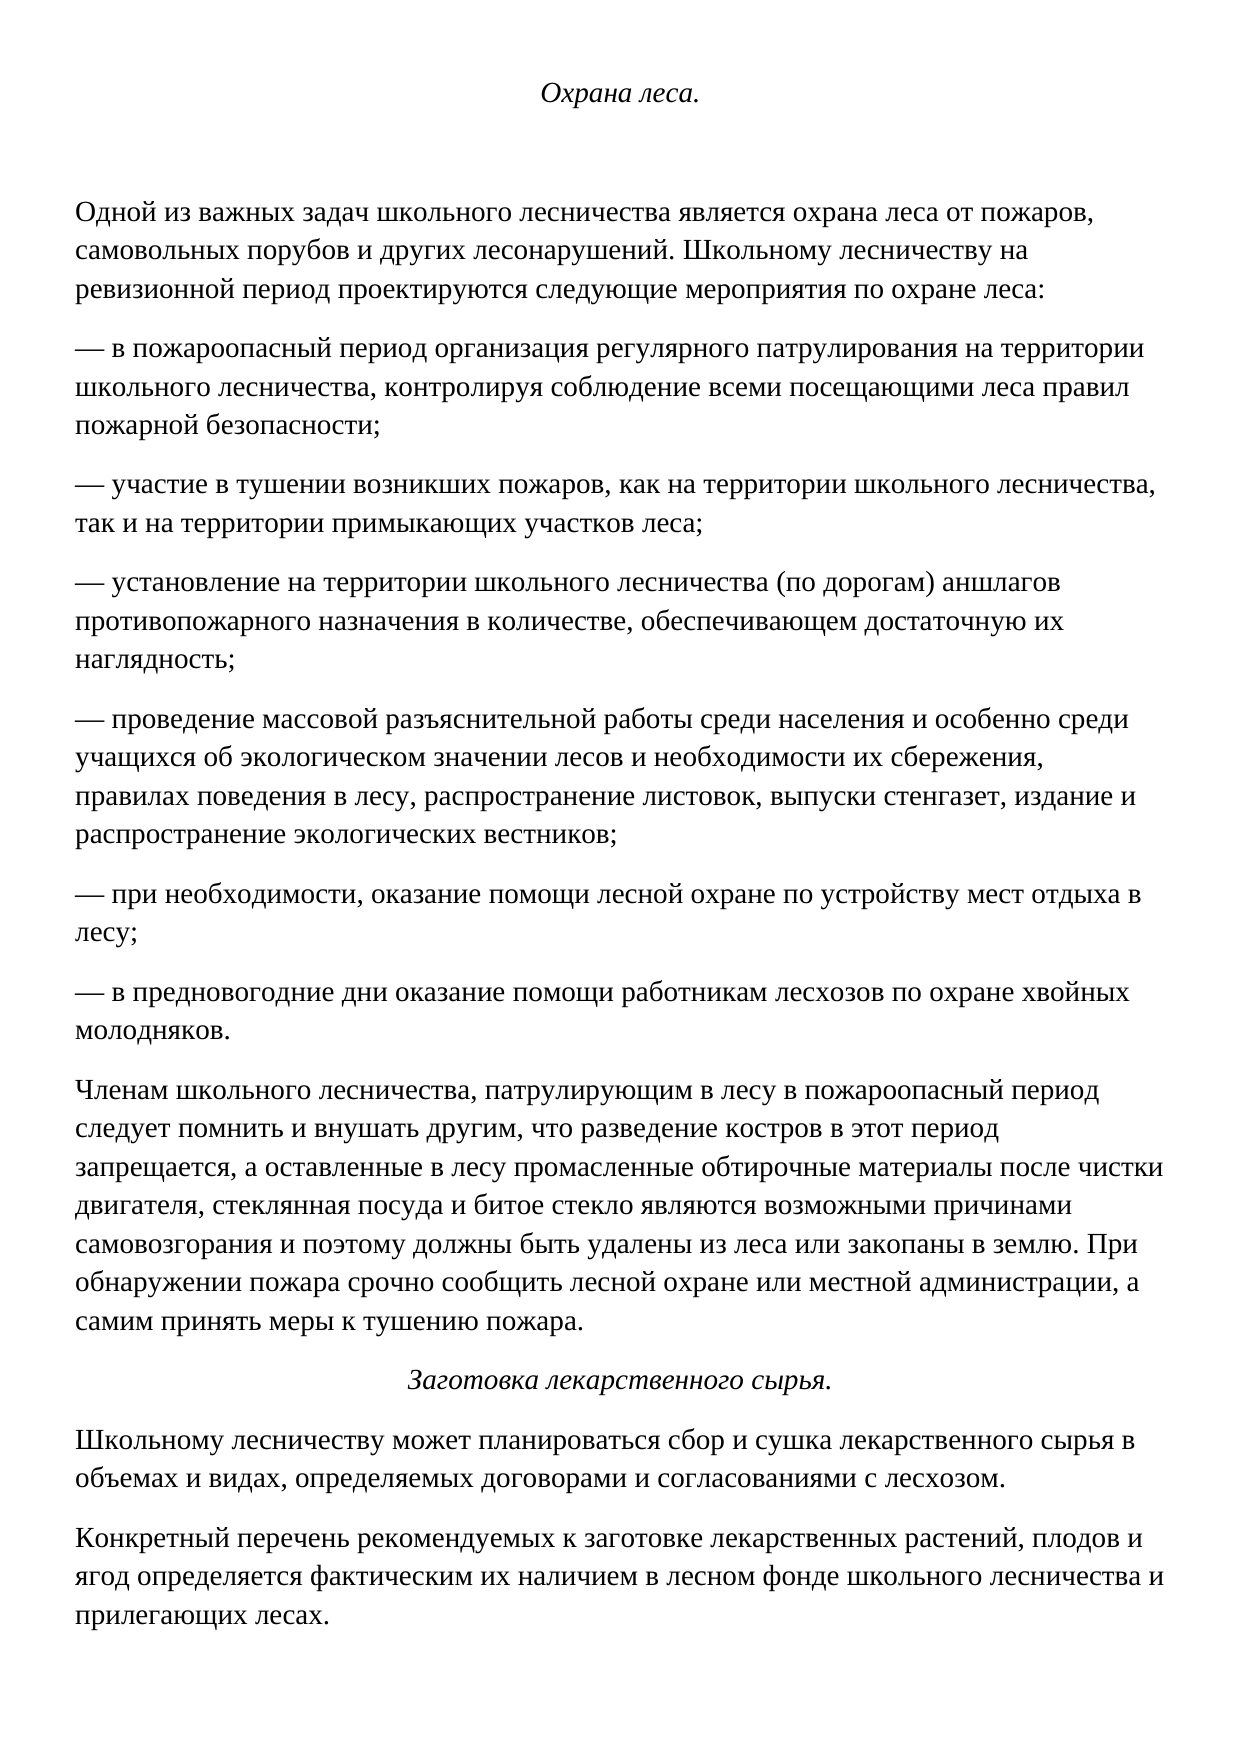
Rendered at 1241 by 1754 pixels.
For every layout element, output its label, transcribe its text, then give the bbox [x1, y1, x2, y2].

text Школьному лесничеству может планироваться сбор и сушка лекарственного сырья в объемах и видах, определяемых договорами и согласованиями с лесхозом. [75, 1422, 1165, 1494]
text — при необходимости, оказание помощи лесной охране по устройству мест отдыха в лесу; [75, 876, 1165, 948]
text — установление на территории школьного лесничества (по дорогам) аншлагов противопожарного назначения в количестве, обеспечивающем достаточную их наглядность; [75, 564, 1165, 675]
text Конкретный перечень рекомендуемых к заготовке лекарственных растений, плодов и ягод определяется фактическим их наличием в лесном фонде школьного лесничества и прилегающих лесах. [75, 1520, 1165, 1630]
text Членам школьного лесничества, патрулирующим в лесу в пожароопасный период следует помнить и внушать другим, что разведение костров в этот период запрещается, а оставленные в лесу промасленные обтирочные материалы после чистки двигателя, стеклянная посуда и битое стекло являются возможными причинами самовозгорания и поэтому должны быть удалены из леса или закопаны в землю. При обнаружении пожара срочно сообщить лесной охране или местной администрации, а самим принять меры к тушению пожара. [75, 1072, 1165, 1337]
text — участие в тушении возникших пожаров, как на территории школьного лесничества, так и на территории примыкающих участков леса; [75, 467, 1165, 539]
text — в пожароопасный период организация регулярного патрулирования на территории школьного лесничества, контролируя соблюдение всеми посещающими леса правил пожарной безопасности; [75, 330, 1165, 441]
text Одной из важных задач школьного лесничества является охрана леса от пожаров, самовольных порубов и других лесонарушений. Школьному лесничеству на ревизионной период проектируются следующие мероприятия по охране леса: [75, 194, 1165, 304]
text — в предновогодние дни оказание помощи работникам лесхозов по охране хвойных молодняков. [75, 974, 1165, 1046]
text Охрана леса. [75, 75, 1165, 108]
text Заготовка лекарственного сырья. [75, 1362, 1165, 1396]
text — проведение массовой разъяснительной работы среди населения и особенно среди учащихся об экологическом значении лесов и необходимости их сбережения, правилах поведения в лесу, распространение листовок, выпуски стенгазет, издание и распространение экологических вестников; [75, 701, 1165, 850]
